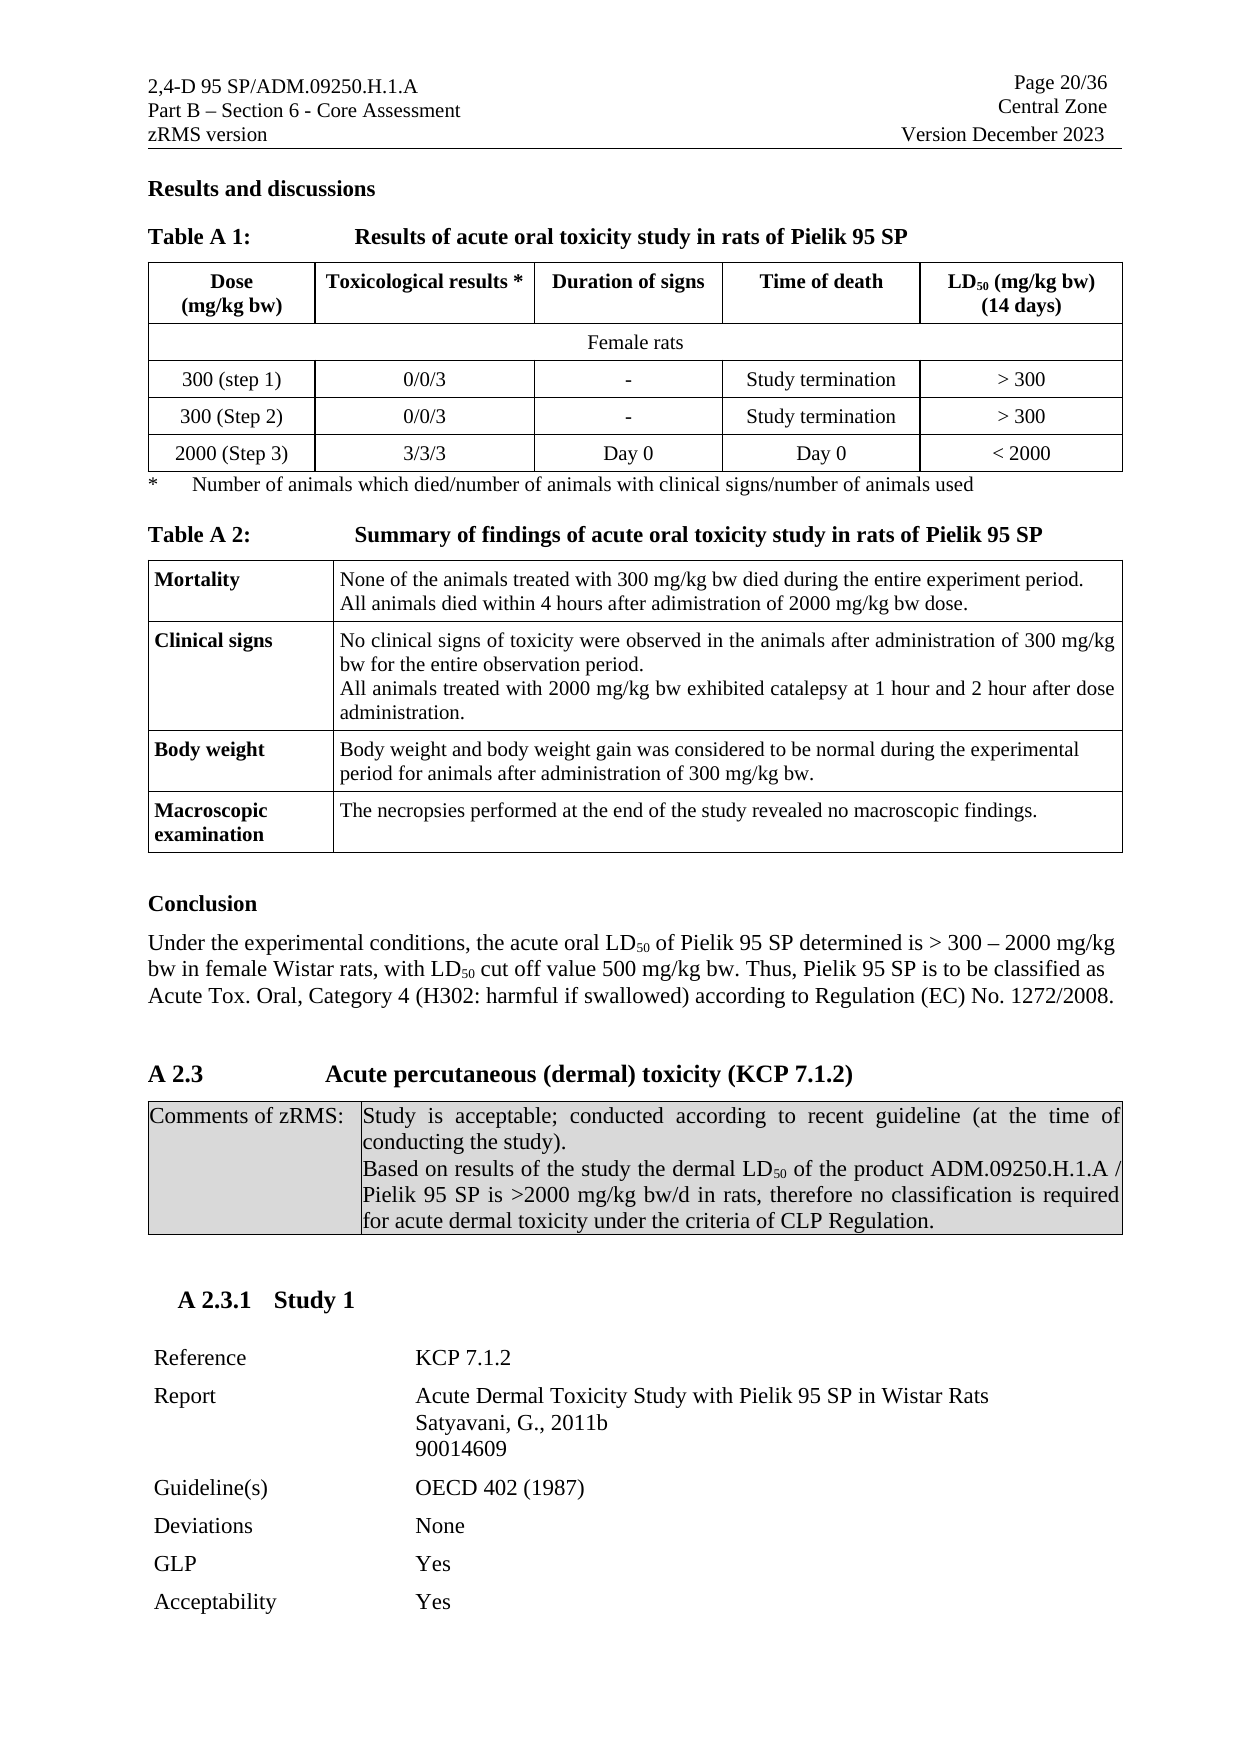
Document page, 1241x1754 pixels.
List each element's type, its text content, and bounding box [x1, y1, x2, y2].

table_header KCP 7.1.2 [409, 1339, 1122, 1377]
table_header Comments of zRMS: [149, 1102, 361, 1234]
table_header Study is acceptable; conducted according to recent guideline (at the time of conducting the study). Based on results of the study the dermal LD50 of the product ADM.09250.H.1.A / Pielik 95 SP is >2000 mg/kg bw/d in rats, therefore no classification is required for acute dermal toxicity under the criteria of CLP Regulation. [362, 1102, 1122, 1234]
table_cell Day 0 [535, 435, 722, 471]
table_cell - [535, 398, 722, 433]
table_cell Body weight and body weight gain was considered to be normal during the experimental period for animals after administration of 300 mg/kg bw. [334, 731, 1122, 791]
table_header None of the animals treated with 300 mg/kg bw died during the entire experiment period. All animals died within 4 hours after adimistration of 2000 mg/kg bw dose. [334, 561, 1122, 621]
table_cell 2000 (Step 3) [149, 435, 314, 471]
text Table A 1: Results of acute oral toxicity study in rats of Pielik 95 SP [148, 223, 1122, 249]
table_header Duration of signs [535, 263, 722, 323]
table_header Time of death [723, 263, 919, 323]
table_cell Body weight [149, 731, 333, 791]
table_cell Yes [409, 1544, 1122, 1582]
table_cell > 300 [921, 398, 1122, 433]
text Results and discussions [148, 176, 1122, 202]
table_header Toxicological results * [316, 263, 534, 323]
text * Number of animals which died/number of animals with clinical signs/number of animals used [148, 472, 1122, 496]
table_cell 0/0/3 [316, 361, 534, 397]
table_cell Yes [409, 1582, 1122, 1621]
table_cell The necropsies performed at the end of the study revealed no macroscopic findings. [334, 792, 1122, 852]
table_cell Report [148, 1377, 409, 1468]
table_cell Guideline(s) [148, 1468, 409, 1506]
list Study 1 [177, 1285, 1122, 1313]
table_cell 3/3/3 [316, 435, 534, 471]
table_cell Deviations [148, 1506, 409, 1544]
table_cell Study termination [723, 398, 919, 433]
table_cell GLP [148, 1544, 409, 1582]
table_cell Acceptability [148, 1582, 409, 1621]
table_cell - [535, 361, 722, 397]
text Under the experimental conditions, the acute oral LD50 of Pielik 95 SP determined is > 300 – 2000 mg/kg bw in female Wistar rats, with LD50 cut off value 500 mg/kg bw. Thus, Pielik 95 SP is to be classified as Acute Tox. Oral, Category 4 (H302: harmful if swallowed) according to Regulation (EC) No. 1272/2008. [148, 929, 1122, 1008]
table_cell Clinical signs [149, 622, 333, 730]
table_cell Macroscopic examination [149, 792, 333, 852]
table_cell None [409, 1506, 1122, 1544]
table_cell Study termination [723, 361, 919, 397]
table_cell 300 (Step 2) [149, 398, 314, 433]
table_cell Female rats [149, 324, 1122, 359]
table_cell OECD 402 (1987) [409, 1468, 1122, 1506]
table_cell < 2000 [921, 435, 1122, 471]
table_header LD50 (mg/kg bw) (14 days) [921, 263, 1122, 323]
table_cell > 300 [921, 361, 1122, 397]
table_header Dose (mg/kg bw) [149, 263, 314, 323]
text Acute percutaneous (dermal) toxicity (KCP 7.1.2) [148, 1059, 1122, 1088]
table_cell 300 (step 1) [149, 361, 314, 397]
table_cell No clinical signs of toxicity were observed in the animals after administration of 300 mg/kg bw for the entire observation period. All animals treated with 2000 mg/kg bw exhibited catalepsy at 1 hour and 2 hour after dose administration. [334, 622, 1122, 730]
text Conclusion [148, 890, 1122, 917]
table_cell Day 0 [723, 435, 919, 471]
table_header Mortality [149, 561, 333, 621]
table_cell Acute Dermal Toxicity Study with Pielik 95 SP in Wistar Rats Satyavani, G., 2011b 90014609 [409, 1377, 1122, 1468]
text Table A 2: Summary of findings of acute oral toxicity study in rats of Pielik 95 SP [148, 521, 1122, 547]
table_header Reference [148, 1339, 409, 1377]
table_cell 0/0/3 [316, 398, 534, 433]
